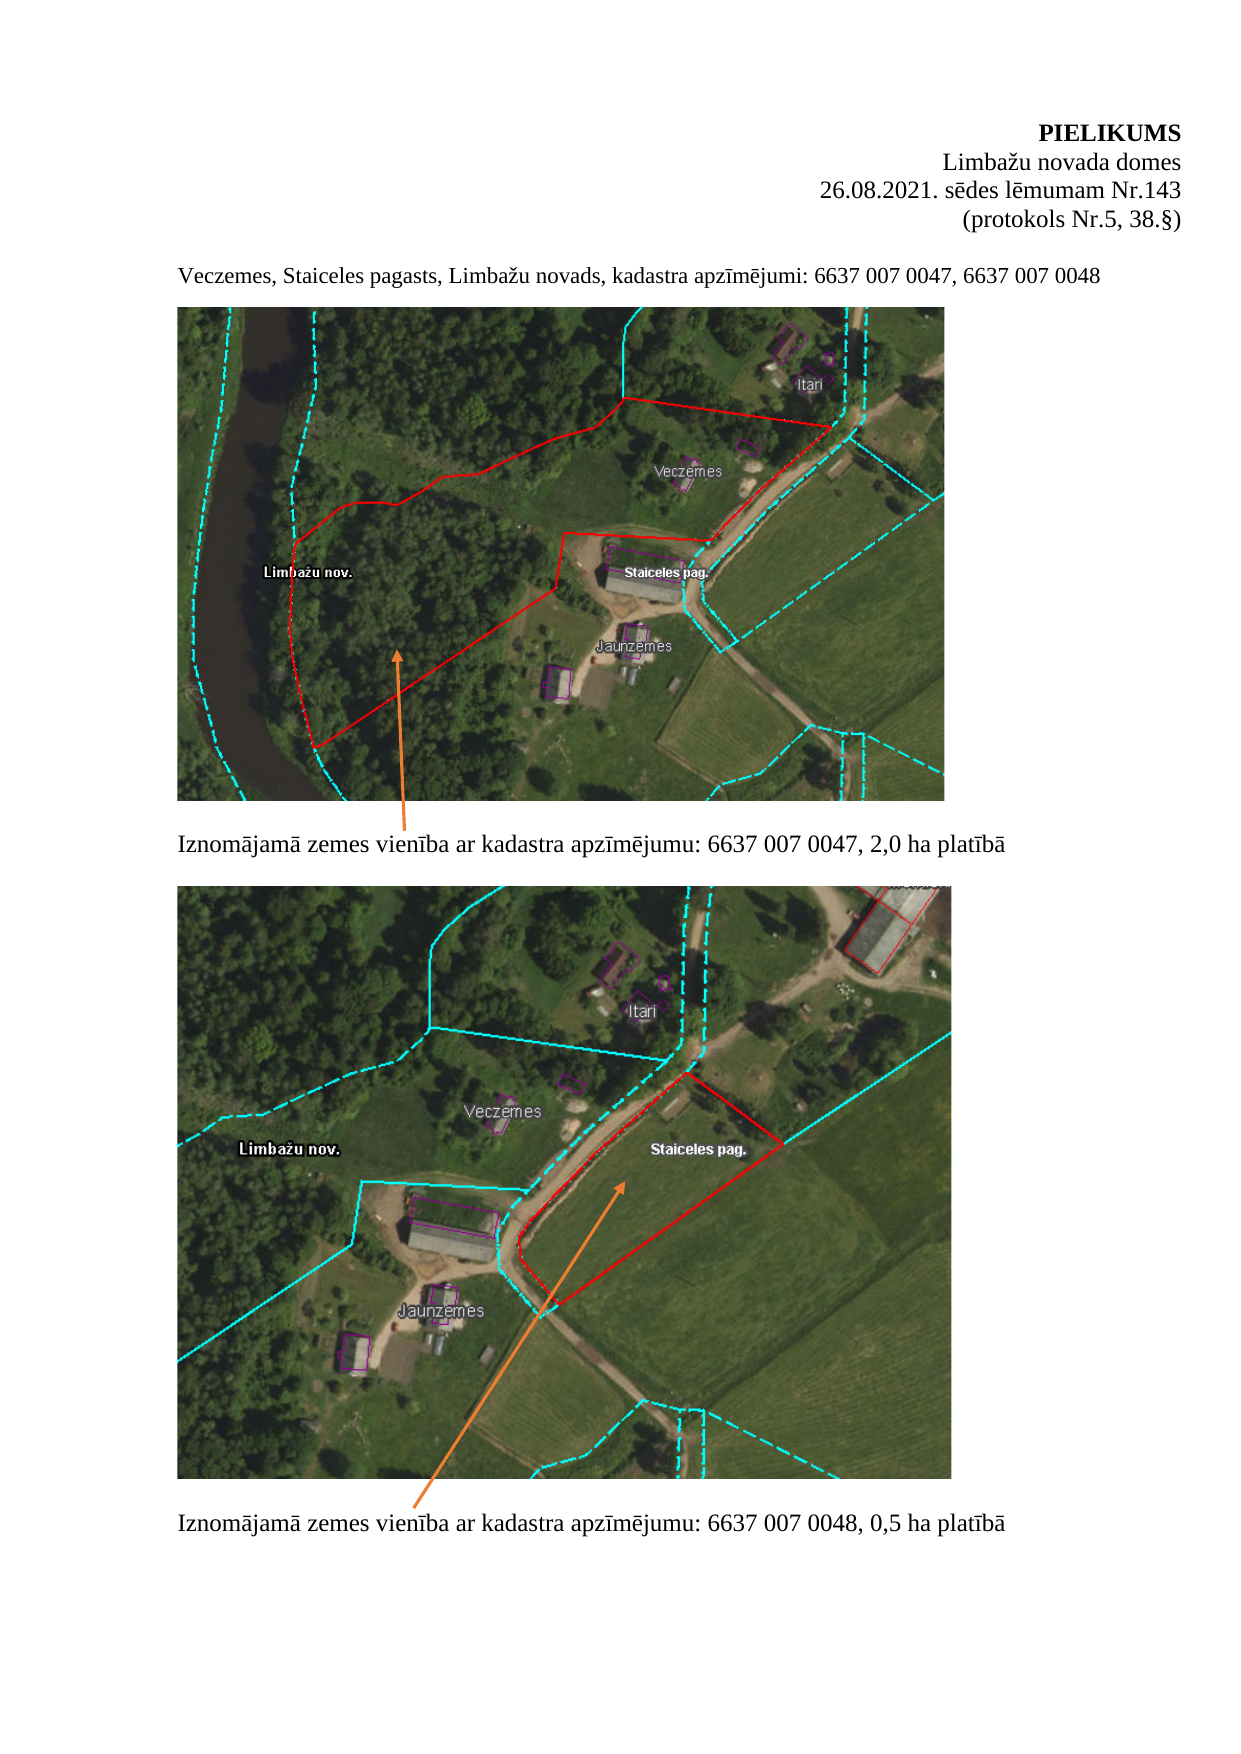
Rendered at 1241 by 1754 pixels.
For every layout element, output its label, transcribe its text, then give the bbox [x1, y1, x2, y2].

text Iznomājamā zemes vienība ar kadastra apzīmējumu: 6637 007 0048, 0,5 ha platībā [177, 1508, 1181, 1537]
text 26.08.2021. sēdes lēmumam Nr.143 [177, 176, 1181, 204]
picture [177, 886, 952, 1479]
text Limbažu novada domes [177, 147, 1181, 176]
text PIELIKUMS [177, 118, 1181, 147]
text Veczemes, Staiceles pagasts, Limbažu novads, kadastra apzīmējumi: 6637 007 0047, 6637 007 0048 [177, 262, 1181, 288]
picture [177, 307, 945, 801]
text Iznomājamā zemes vienība ar kadastra apzīmējumu: 6637 007 0047, 2,0 ha platībā [177, 829, 1181, 858]
text (protokols Nr.5, 38.§) [177, 204, 1181, 233]
